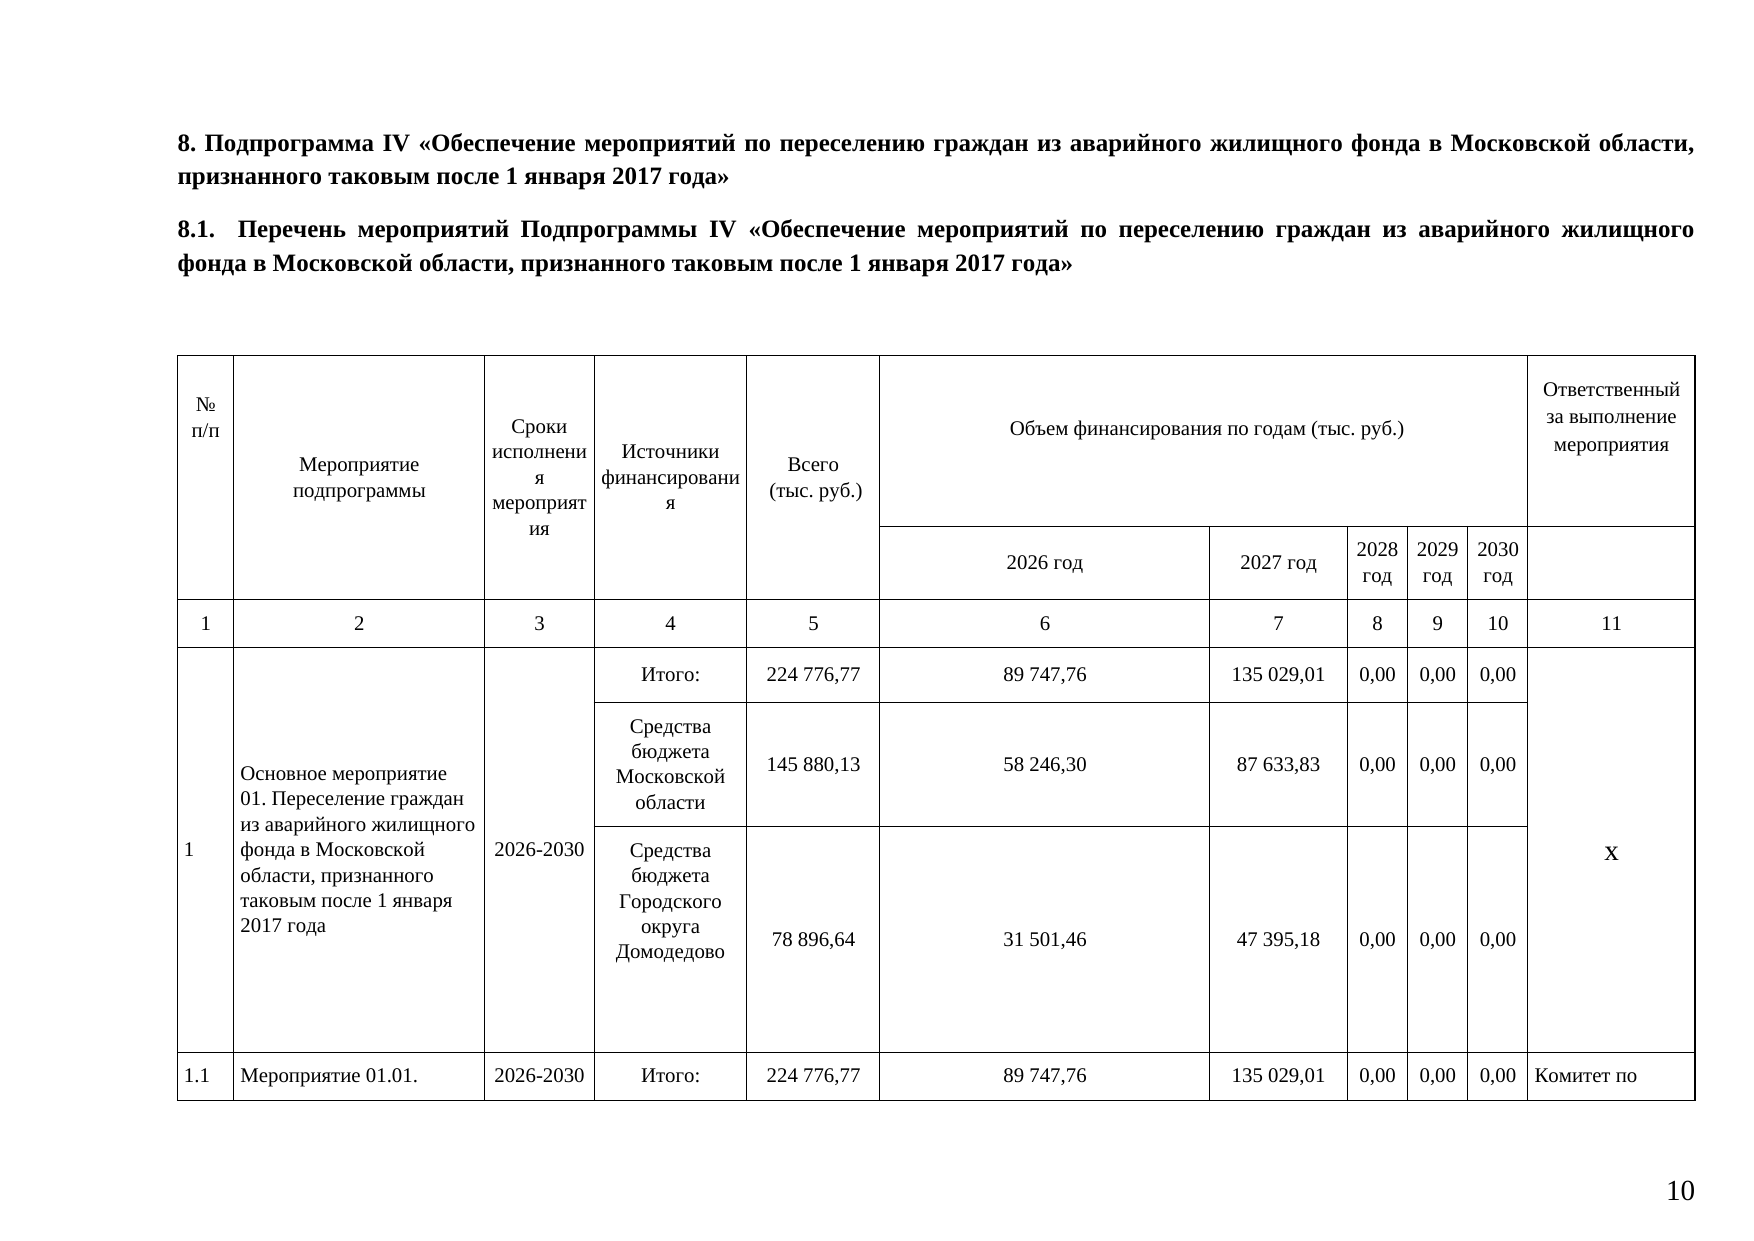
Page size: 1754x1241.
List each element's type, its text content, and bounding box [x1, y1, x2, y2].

table_cell Средства бюджета Городского округа Домодедово [595, 827, 746, 1052]
table_cell 2029 год [1408, 527, 1467, 599]
table_cell 2030 год [1468, 527, 1527, 599]
table_cell 0,00 [1468, 703, 1527, 826]
table_header Источники финансирования [595, 356, 746, 599]
table_cell 2028 год [1348, 527, 1407, 599]
table_cell 2027 год [1210, 527, 1347, 599]
table_cell 7 [1210, 600, 1347, 647]
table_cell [1528, 1053, 1694, 1100]
table_cell 0,00 [1468, 1053, 1527, 1100]
table_cell 2 [234, 600, 484, 647]
table_cell 87 633,83 [1210, 703, 1347, 826]
table_cell 11 [1528, 600, 1694, 647]
table_cell 0,00 [1348, 827, 1407, 1052]
table_cell 10 [1468, 600, 1527, 647]
text 8.1. Перечень мероприятий Подпрограммы IV «Обеспечение мероприятий по переселению граждан из аварийного жилищного фонда в Московской области, признанного таковым после 1 января 2017 года» [177, 214, 1695, 276]
table_cell 0,00 [1468, 827, 1527, 1052]
text 8. Подпрограмма IV «Обеспечение мероприятий по переселению граждан из аварийного жилищного фонда в Московской области, признанного таковым после 1 января 2017 года» [177, 128, 1695, 189]
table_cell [234, 1053, 484, 1100]
table_header Мероприятие подпрограммы [234, 356, 484, 599]
table_cell 135 029,01 [1210, 1053, 1347, 1100]
table_cell 9 [1408, 600, 1467, 647]
table_cell 0,00 [1348, 703, 1407, 826]
table_cell 1.1 [178, 1053, 233, 1100]
table_header Сроки исполнения мероприятия [485, 356, 594, 599]
table_cell Итого: [595, 1053, 746, 1100]
table_cell 78 896,64 [747, 827, 879, 1052]
table_header Объем финансирования по годам (тыс. руб.) [880, 356, 1527, 526]
table_header № п/п [178, 356, 233, 599]
table_cell 89 747,76 [880, 1053, 1209, 1100]
table_cell 47 395,18 [1210, 827, 1347, 1052]
table_cell 145 880,13 [747, 703, 879, 826]
table_cell х [1528, 648, 1694, 1052]
table_cell 2026-2030 [485, 648, 594, 1052]
table_cell 8 [1348, 600, 1407, 647]
table_header Ответственный за выполнение мероприятия [1528, 356, 1694, 526]
table_cell 1 [178, 600, 233, 647]
table_cell 0,00 [1348, 1053, 1407, 1100]
table_cell 0,00 [1468, 648, 1527, 702]
table_cell Основное мероприятие 01. Переселение граждан из аварийного жилищного фонда в Московской области, признанного таковым после 1 января 2017 года [234, 648, 484, 1052]
table_cell 3 [485, 600, 594, 647]
table_cell 6 [880, 600, 1209, 647]
table_cell [1528, 527, 1694, 599]
table_cell 0,00 [1408, 648, 1467, 702]
table_cell 0,00 [1408, 703, 1467, 826]
table_cell Итого: [595, 648, 746, 702]
table_cell 5 [747, 600, 879, 647]
table_cell 224 776,77 [747, 1053, 879, 1100]
table_cell 224 776,77 [747, 648, 879, 702]
table_cell 1 [178, 648, 233, 1052]
table_cell 0,00 [1408, 1053, 1467, 1100]
table_cell 135 029,01 [1210, 648, 1347, 702]
table_cell 58 246,30 [880, 703, 1209, 826]
table_cell Средства бюджета Московской области [595, 703, 746, 826]
table_cell 89 747,76 [880, 648, 1209, 702]
table_cell 2026-2030 [485, 1053, 594, 1100]
table_cell 0,00 [1348, 648, 1407, 702]
table_cell 2026 год [880, 527, 1209, 599]
table_header Всего (тыс. руб.) [747, 356, 879, 599]
table_cell 0,00 [1408, 827, 1467, 1052]
table_cell 31 501,46 [880, 827, 1209, 1052]
table_cell 4 [595, 600, 746, 647]
